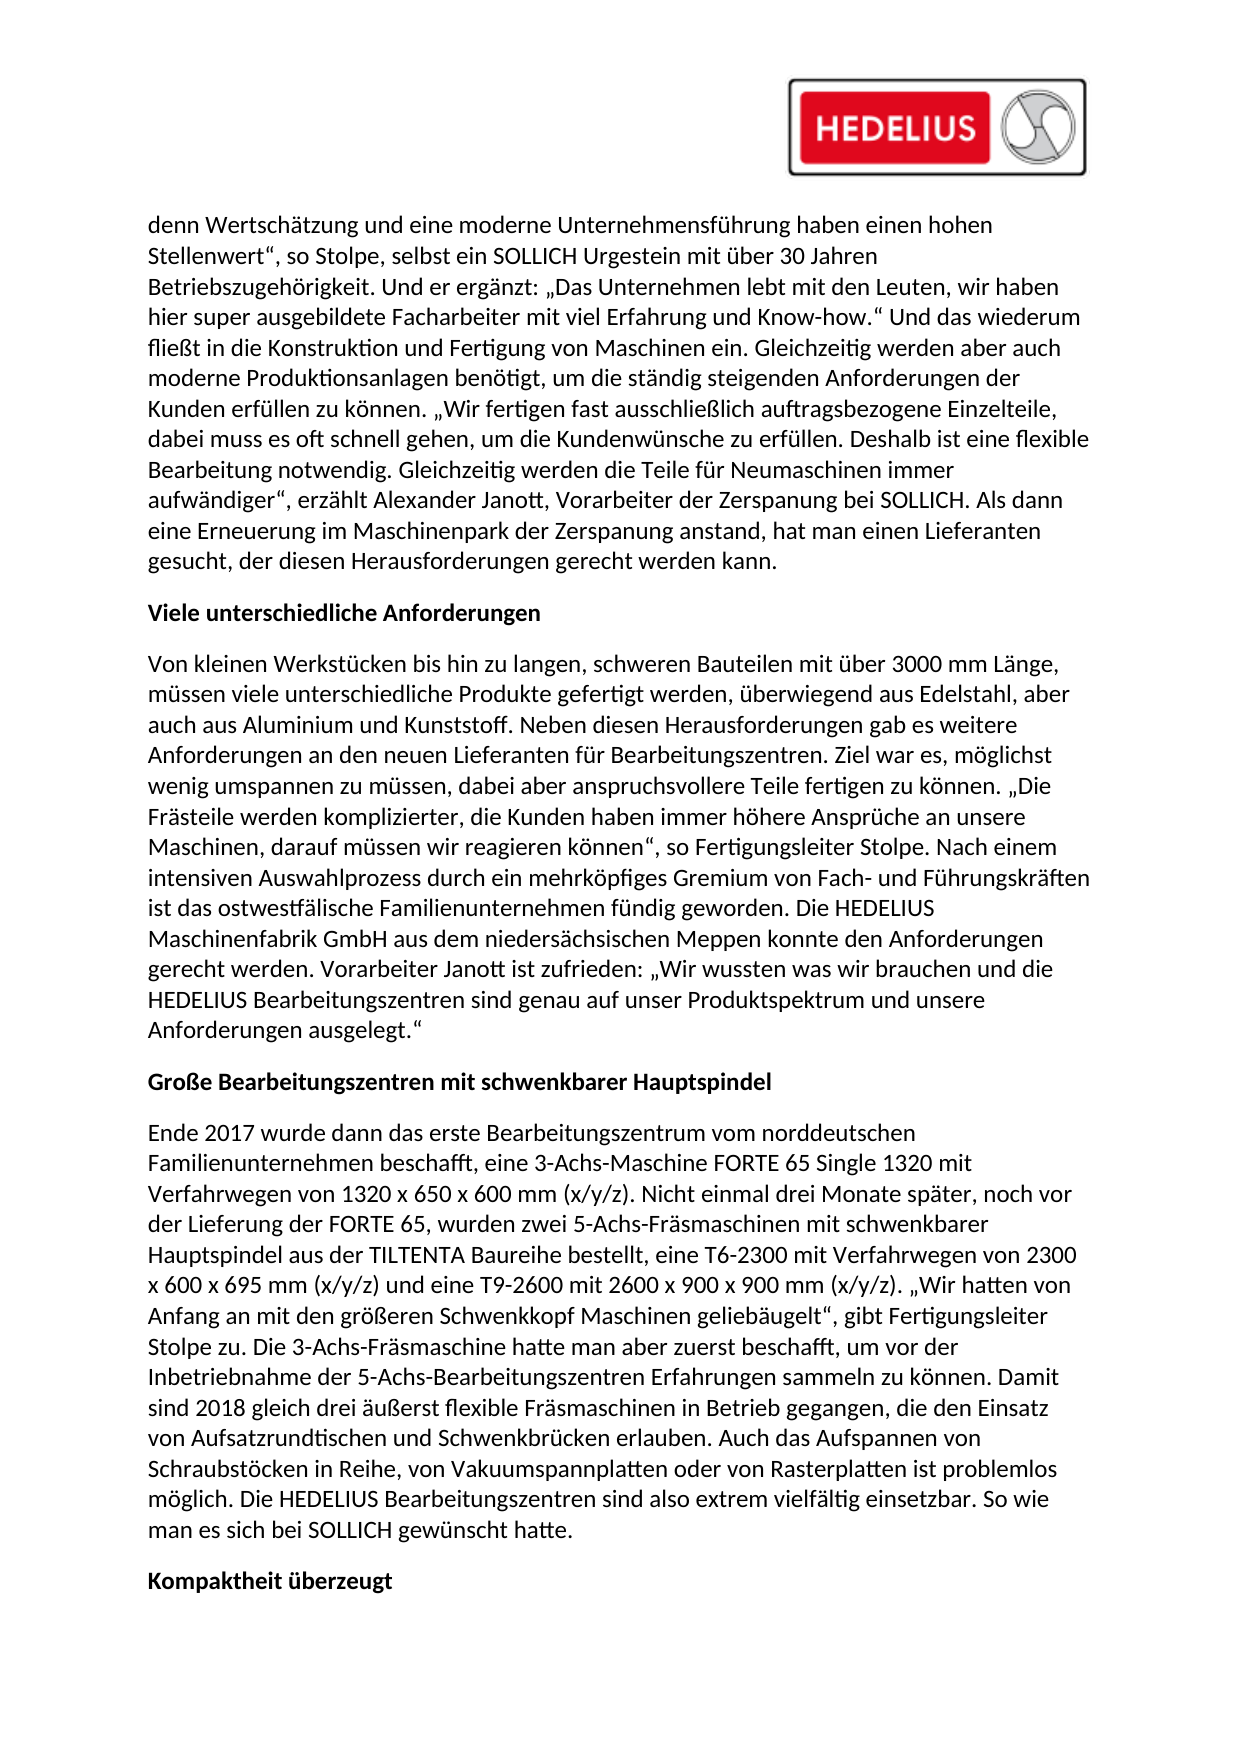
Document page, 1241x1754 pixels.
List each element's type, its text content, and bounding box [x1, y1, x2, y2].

text Kompaktheit überzeugt [148, 1565, 1093, 1596]
text Viele unterschiedliche Anforderungen [148, 597, 1093, 627]
picture [783, 73, 1093, 182]
text Von kleinen Werkstücken bis hin zu langen, schweren Bauteilen mit über 3000 mm Länge, müssen viele unterschiedliche Produkte gefertigt werden, überwiegend aus Edelstahl, aber auch aus Aluminium und Kunststoff. Neben diesen Herausforderungen gab es weitere Anforderungen an den neuen Lieferanten für Bearbeitungszentren. Ziel war es, möglichst wenig umspannen zu müssen, dabei aber anspruchsvollere Teile fertigen zu können. „Die Frästeile werden komplizierter, die Kunden haben immer höhere Ansprüche an unsere Maschinen, darauf müssen wir reagieren können“, so Fertigungsleiter Stolpe. Nach einem intensiven Auswahlprozess durch ein mehrköpfiges Gremium von Fach- und Führungskräften ist das ostwestfälische Familienunternehmen fündig geworden. Die HEDELIUS Maschinenfabrik GmbH aus dem niedersächsischen Meppen konnte den Anforderungen gerecht werden. Vorarbeiter Janott ist zufrieden: „Wir wussten was wir brauchen und die HEDELIUS Bearbeitungszentren sind genau auf unser Produktspektrum und unsere Anforderungen ausgelegt.“ [148, 648, 1093, 1045]
text Ende 2017 wurde dann das erste Bearbeitungszentrum vom norddeutschen Familienunternehmen beschafft, eine 3-Achs-Maschine FORTE 65 Single 1320 mit Verfahrwegen von 1320 x 650 x 600 mm (x/y/z). Nicht einmal drei Monate später, noch vor der Lieferung der FORTE 65, wurden zwei 5-Achs-Fräsmaschinen mit schwenkbarer Hauptspindel aus der TILTENTA Baureihe bestellt, eine T6-2300 mit Verfahrwegen von 2300 x 600 x 695 mm (x/y/z) und eine T9-2600 mit 2600 x 900 x 900 mm (x/y/z). „Wir hatten von Anfang an mit den größeren Schwenkkopf Maschinen geliebäugelt“, gibt Fertigungsleiter Stolpe zu. Die 3-Achs-Fräsmaschine hatte man aber zuerst beschafft, um vor der Inbetriebnahme der 5-Achs-Bearbeitungszentren Erfahrungen sammeln zu können. Damit sind 2018 gleich drei äußerst flexible Fräsmaschinen in Betrieb gegangen, die den Einsatz von Aufsatzrundtischen und Schwenkbrücken erlauben. Auch das Aufspannen von Schraubstöcken in Reihe, von Vakuumspannplatten oder von Rasterplatten ist problemlos möglich. Die HEDELIUS Bearbeitungszentren sind also extrem vielfältig einsetzbar. So wie man es sich bei SOLLICH gewünscht hatte. [148, 1117, 1093, 1544]
text Große Bearbeitungszentren mit schwenkbarer Hauptspindel [148, 1066, 1093, 1096]
